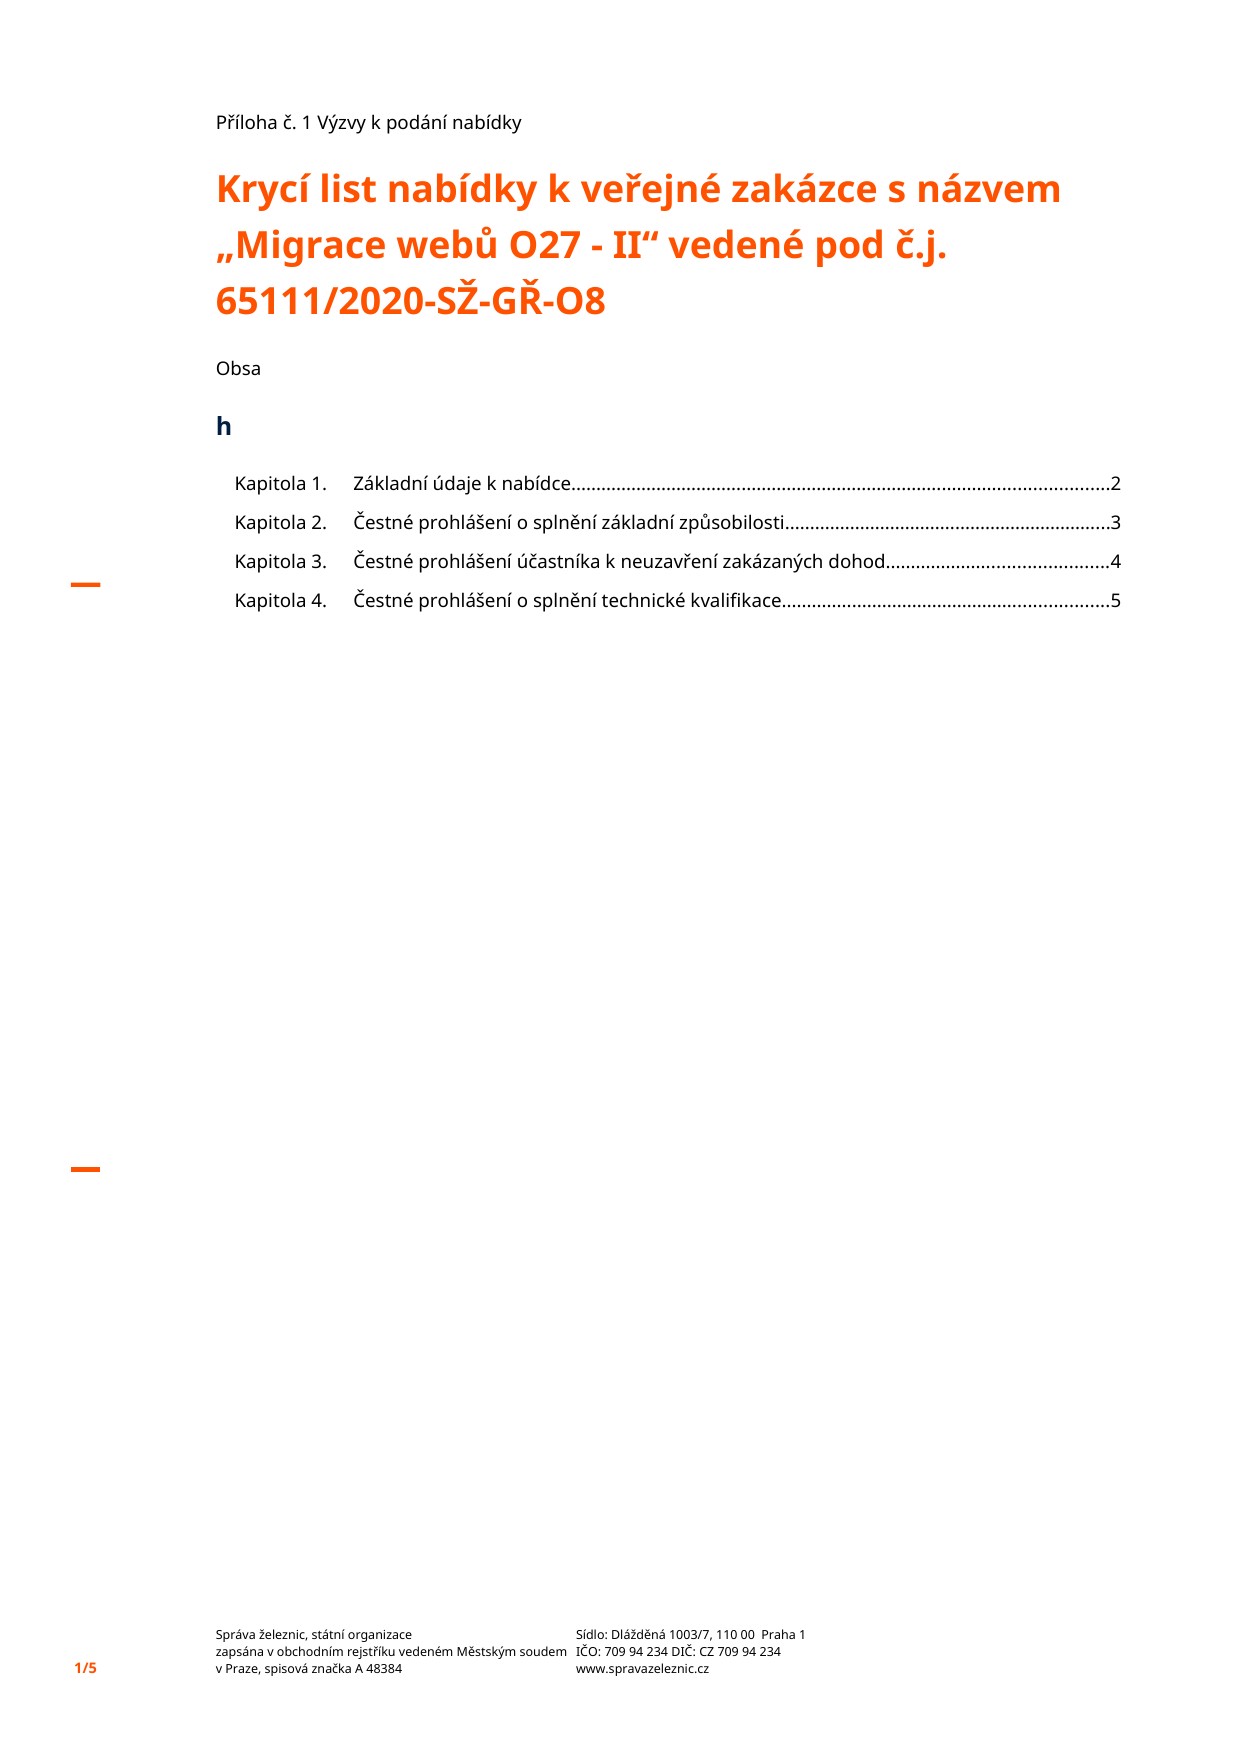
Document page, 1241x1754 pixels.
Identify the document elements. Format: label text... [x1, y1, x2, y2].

text Příloha č. 1 Výzvy k podání nabídky [216, 109, 1122, 135]
text Krycí list nabídky k veřejné zakázce s názvem „Migrace webů O27 - II“ vedené pod č.j. 65111/2020-SŽ-GŘ-O8 [216, 162, 1122, 326]
